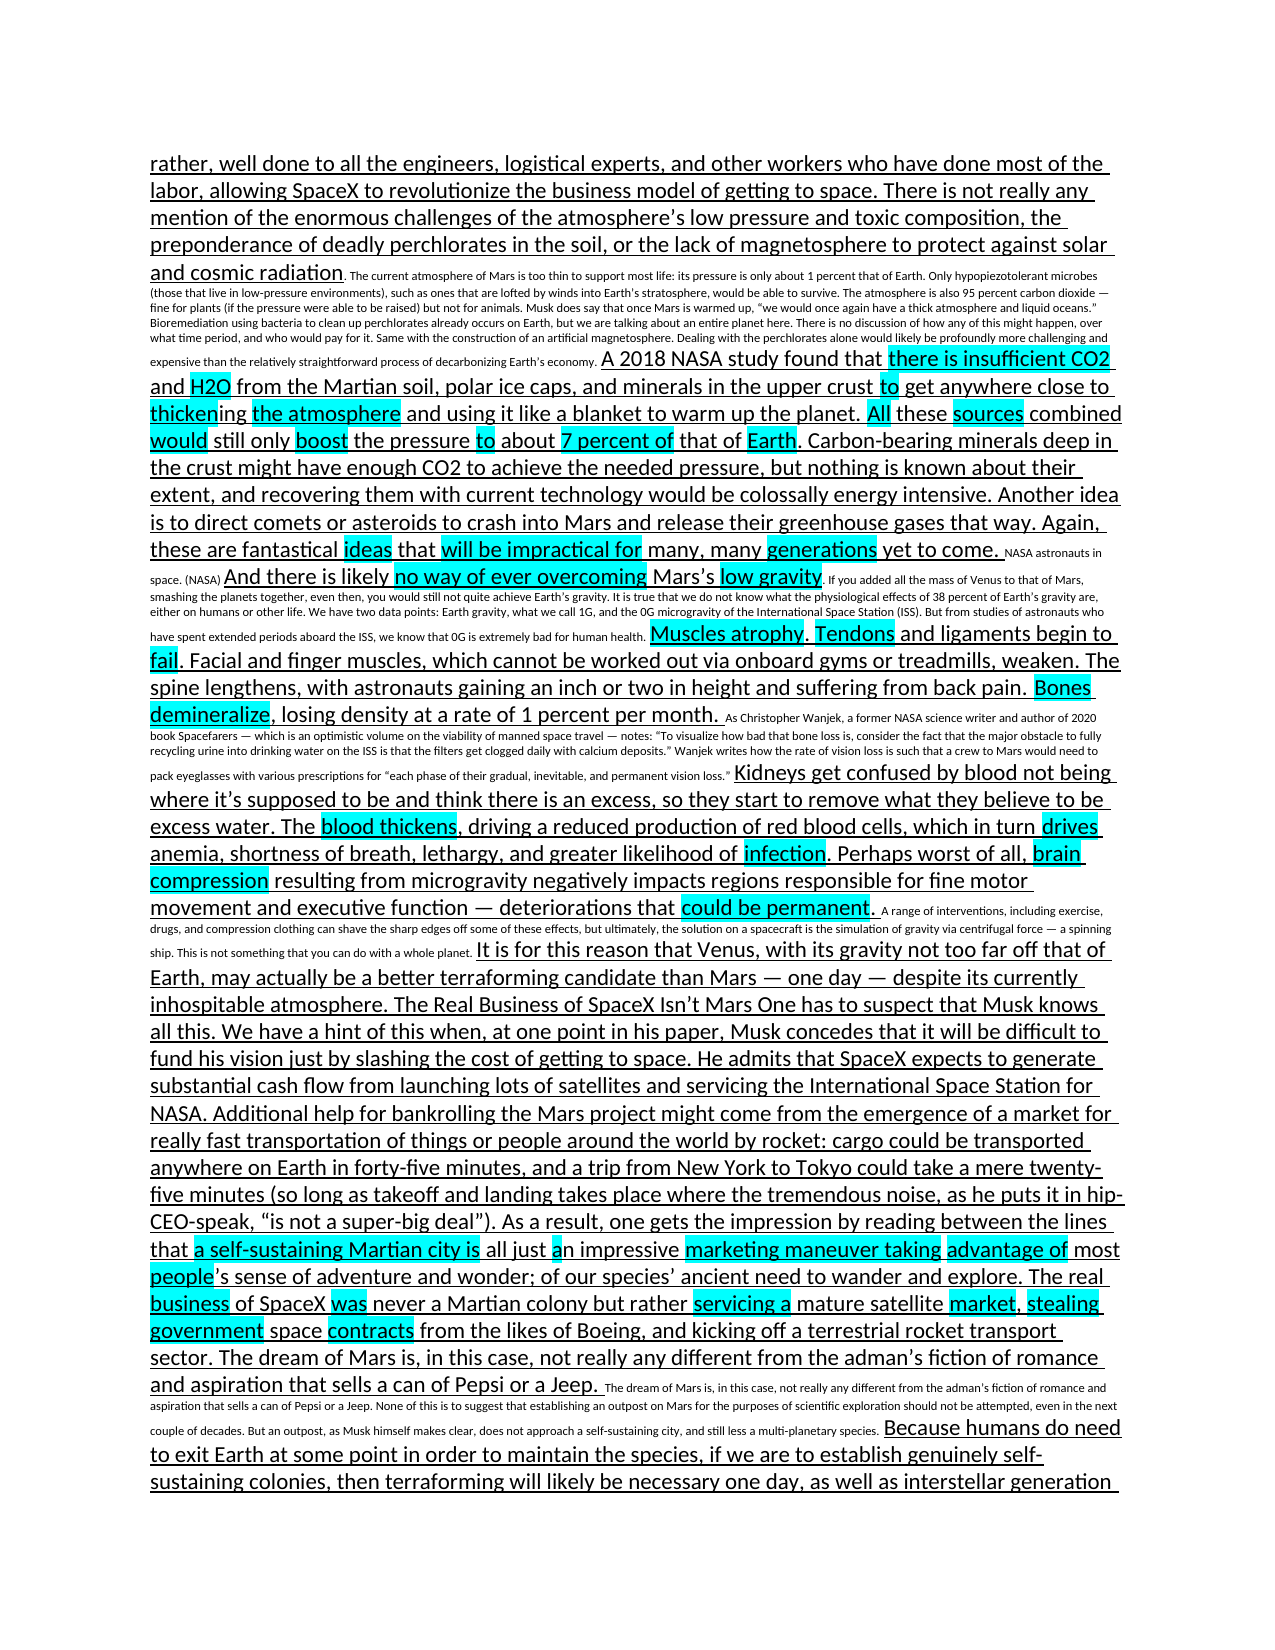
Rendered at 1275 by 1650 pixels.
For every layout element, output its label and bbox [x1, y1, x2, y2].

text [150, 1206, 1125, 1495]
text [150, 150, 1125, 1204]
